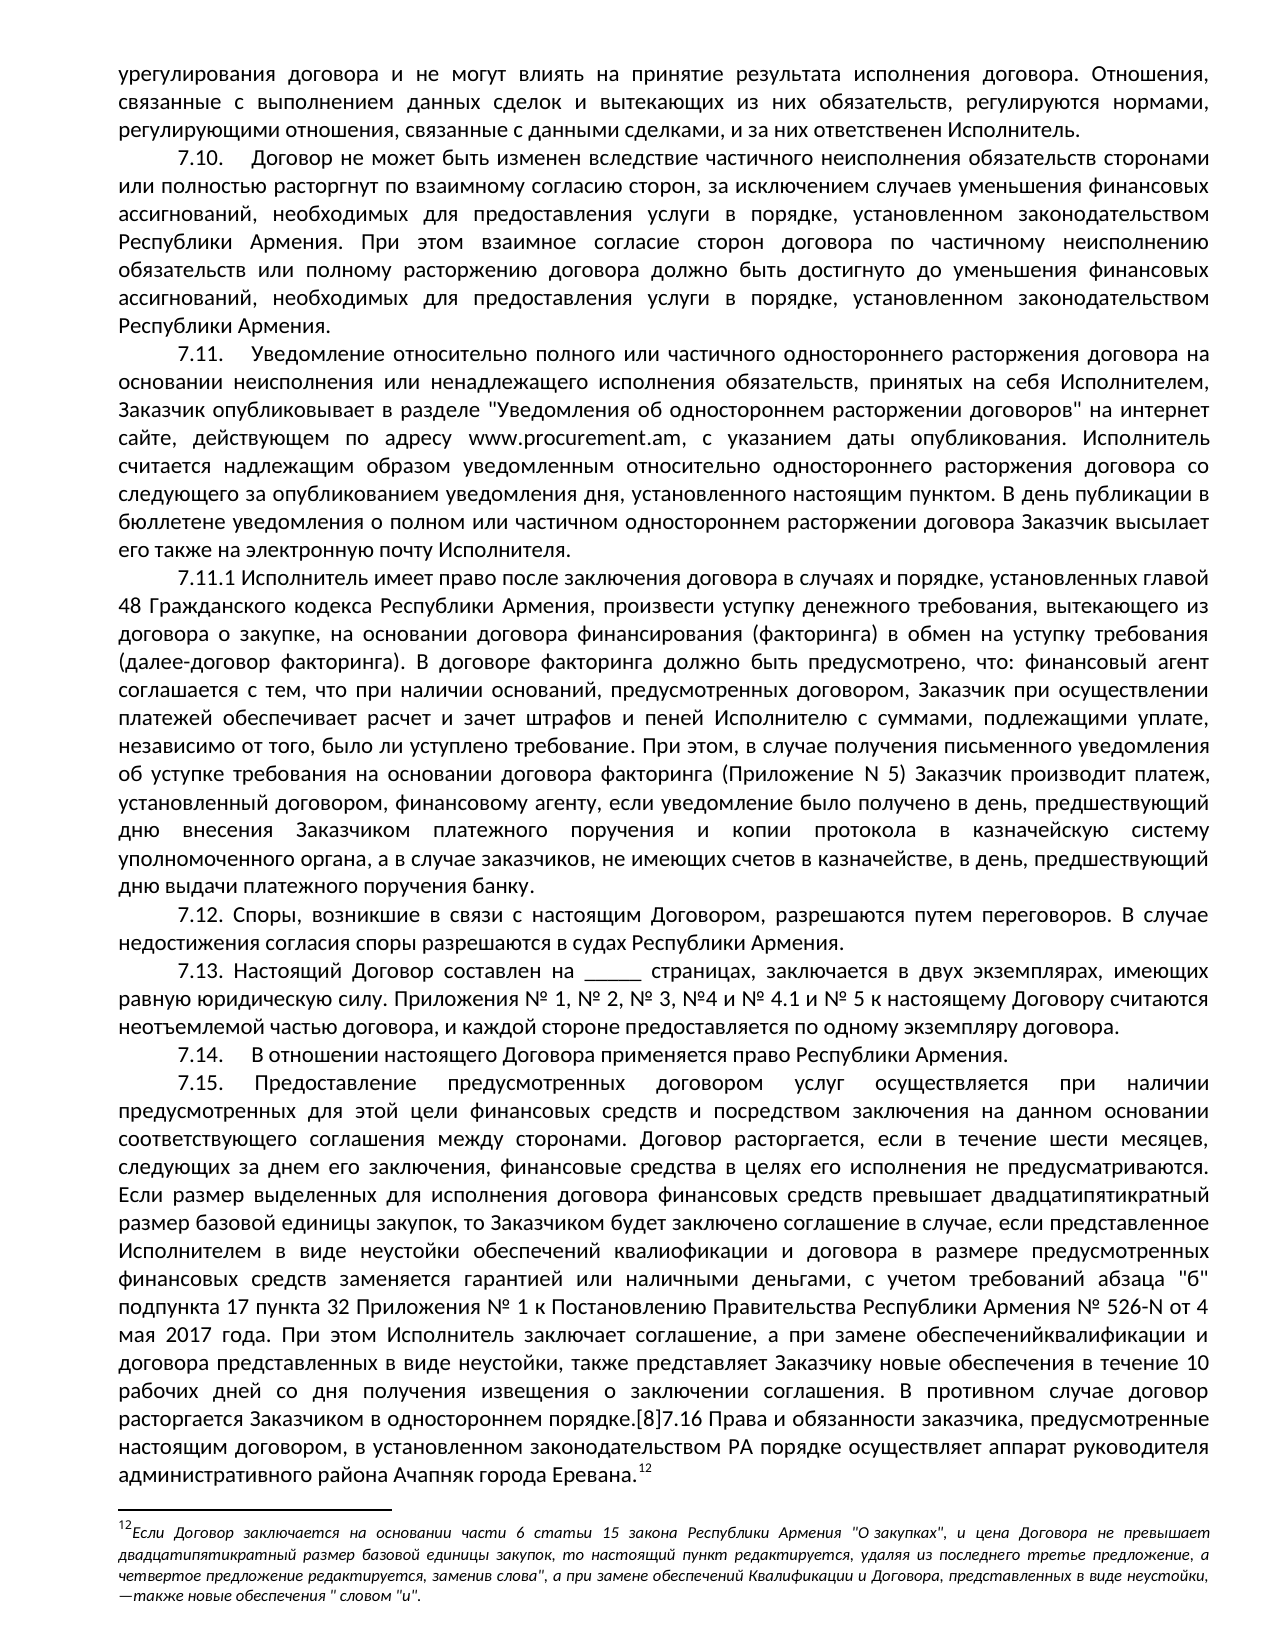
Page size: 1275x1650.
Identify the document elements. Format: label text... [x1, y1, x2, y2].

text 7.11. Уведомление относительно полного или частичного одностороннего расторжения договора на основании неисполнения или ненадлежащего исполнения обязательств, принятых на себя Исполнителем, Заказчик опубликовывает в разделе "Уведомления об одностороннем расторжении договоров" на интернет сайте, действующем по адресу www.procurement.am, с указанием даты опубликования. Исполнитель считается надлежащим образом уведомленным относительно одностороннего расторжения договора со следующего за опубликованием уведомления дня, установленного настоящим пунктом. В день публикации в бюллетене уведомления о полном или частичном одностороннем расторжении договора Заказчик высылает его также на электронную почту Исполнителя. [118, 339, 1211, 563]
text 7.10. Договор не может быть изменен вследствие частичного неисполнения обязательств сторонами или полностью расторгнут по взаимному согласию сторон, за исключением случаев уменьшения финансовых ассигнований, необходимых для предоставления услуги в порядке, установленном законодательством Республики Армения. При этом взаимное согласие сторон договора по частичному неисполнению обязательств или полному расторжению договора должно быть достигнуто до уменьшения финансовых ассигнований, необходимых для предоставления услуги в порядке, установленном законодательством Республики Армения. [118, 143, 1211, 339]
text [118, 59, 1211, 143]
text 7.11.1 Исполнитель имеет право после заключения договора в случаях и порядке, установленных главой 48 Гражданского кодекса Республики Армения, произвести уступку денежного требования, вытекающего из договора о закупке, на основании договора финансирования (факторинга) в обмен на уступку требования (далее-договор факторинга). В договоре факторинга должно быть предусмотрено, что: финансовый агент соглашается с тем, что при наличии оснований, предусмотренных договором, Заказчик при осуществлении платежей обеспечивает расчет и зачет штрафов и пеней Исполнителю с суммами, подлежащими уплате, независимо от того, было ли уступлено требование. При этом, в случае получения письменного уведомления об уступке требования на основании договора факторинга (Приложение N 5) Заказчик производит платеж, установленный договором, финансовому агенту, если уведомление было получено в день, предшествующий дню внесения Заказчиком платежного поручения и копии протокола в казначейскую систему уполномоченного органа, а в случае заказчиков, не имеющих счетов в казначействе, в день, предшествующий дню выдачи платежного поручения банку. [118, 563, 1211, 900]
text 7.14. В отношении настоящего Договора применяется право Республики Армения. [118, 1040, 1211, 1068]
text 7.12. Споры, возникшие в связи с настоящим Договором, разрешаются путем переговоров. В случае недостижения согласия споры разрешаются в судах Республики Армения. [118, 900, 1211, 956]
text 7.15. Предоставление предусмотренных договором услуг осуществляется при наличии предусмотренных для этой цели финансовых средств и посредством заключения на данном основании соответствующего соглашения между сторонами. Договор расторгается, если в течение шести месяцев, следующих за днем его заключения, финансовые средства в целях его исполнения не предусматриваются. Если размер выделенных для исполнения договора финансовых средств превышает двадцатипятикратный размер базовой единицы закупок, то Заказчиком будет заключенo соглашение в случае, если представленное Исполнителем в виде неустойки обеспечений квалиофикации и договора в размере предусмотренных финансовых средств заменяется гарантией или наличными деньгами, с учетом требований абзаца "б" подпункта 17 пункта 32 Приложения № 1 к Постановлению Правительства Республики Армения № 526-N от 4 мая 2017 года. При этом Исполнитель заключает соглашение, а при замене обеспеченийквалификации и договора представленных в виде неустойки, также представляет Заказчику новые обеспечения в течение 10 рабочих дней со дня получения извещения о заключении соглашения. В противном случае договор расторгается Заказчиком в одностороннем порядке.[8]7.16 Права и обязанности заказчика, предусмотренные настоящим договором, в установленном законодательством РА порядке осуществляет аппарат руководителя административного района Ачапняк города Еревана. [118, 1068, 1211, 1488]
text 7.13. Настоящий Договор составлен на _____ страницах, заключается в двух экземплярах, имеющих равную юридическую силу. Приложения № 1, № 2, № 3, №4 и № 4.1 и № 5 к настоящему Договору считаются неотъемлемой частью договора, и каждой стороне предоставляется по одному экземпляру договора. [118, 956, 1211, 1040]
